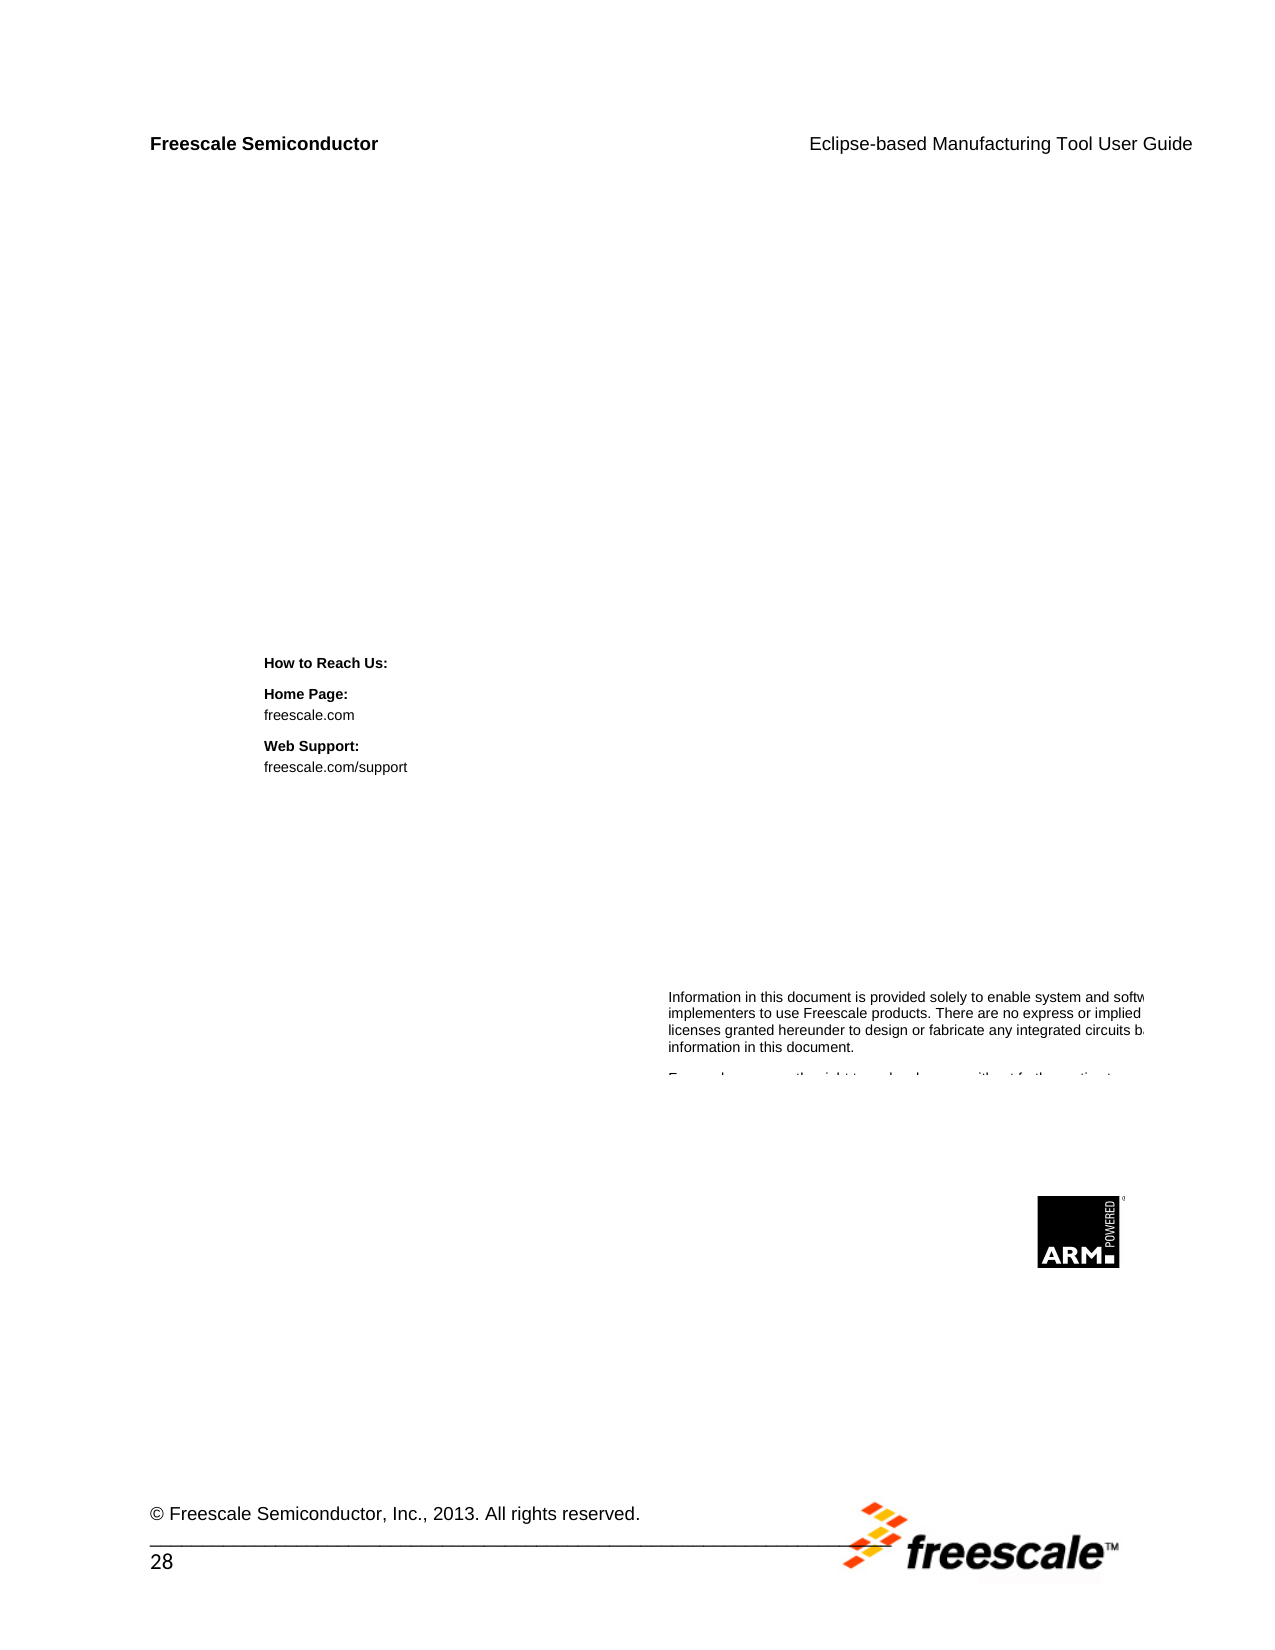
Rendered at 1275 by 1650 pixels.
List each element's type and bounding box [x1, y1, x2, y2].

picture [828, 1487, 1125, 1584]
